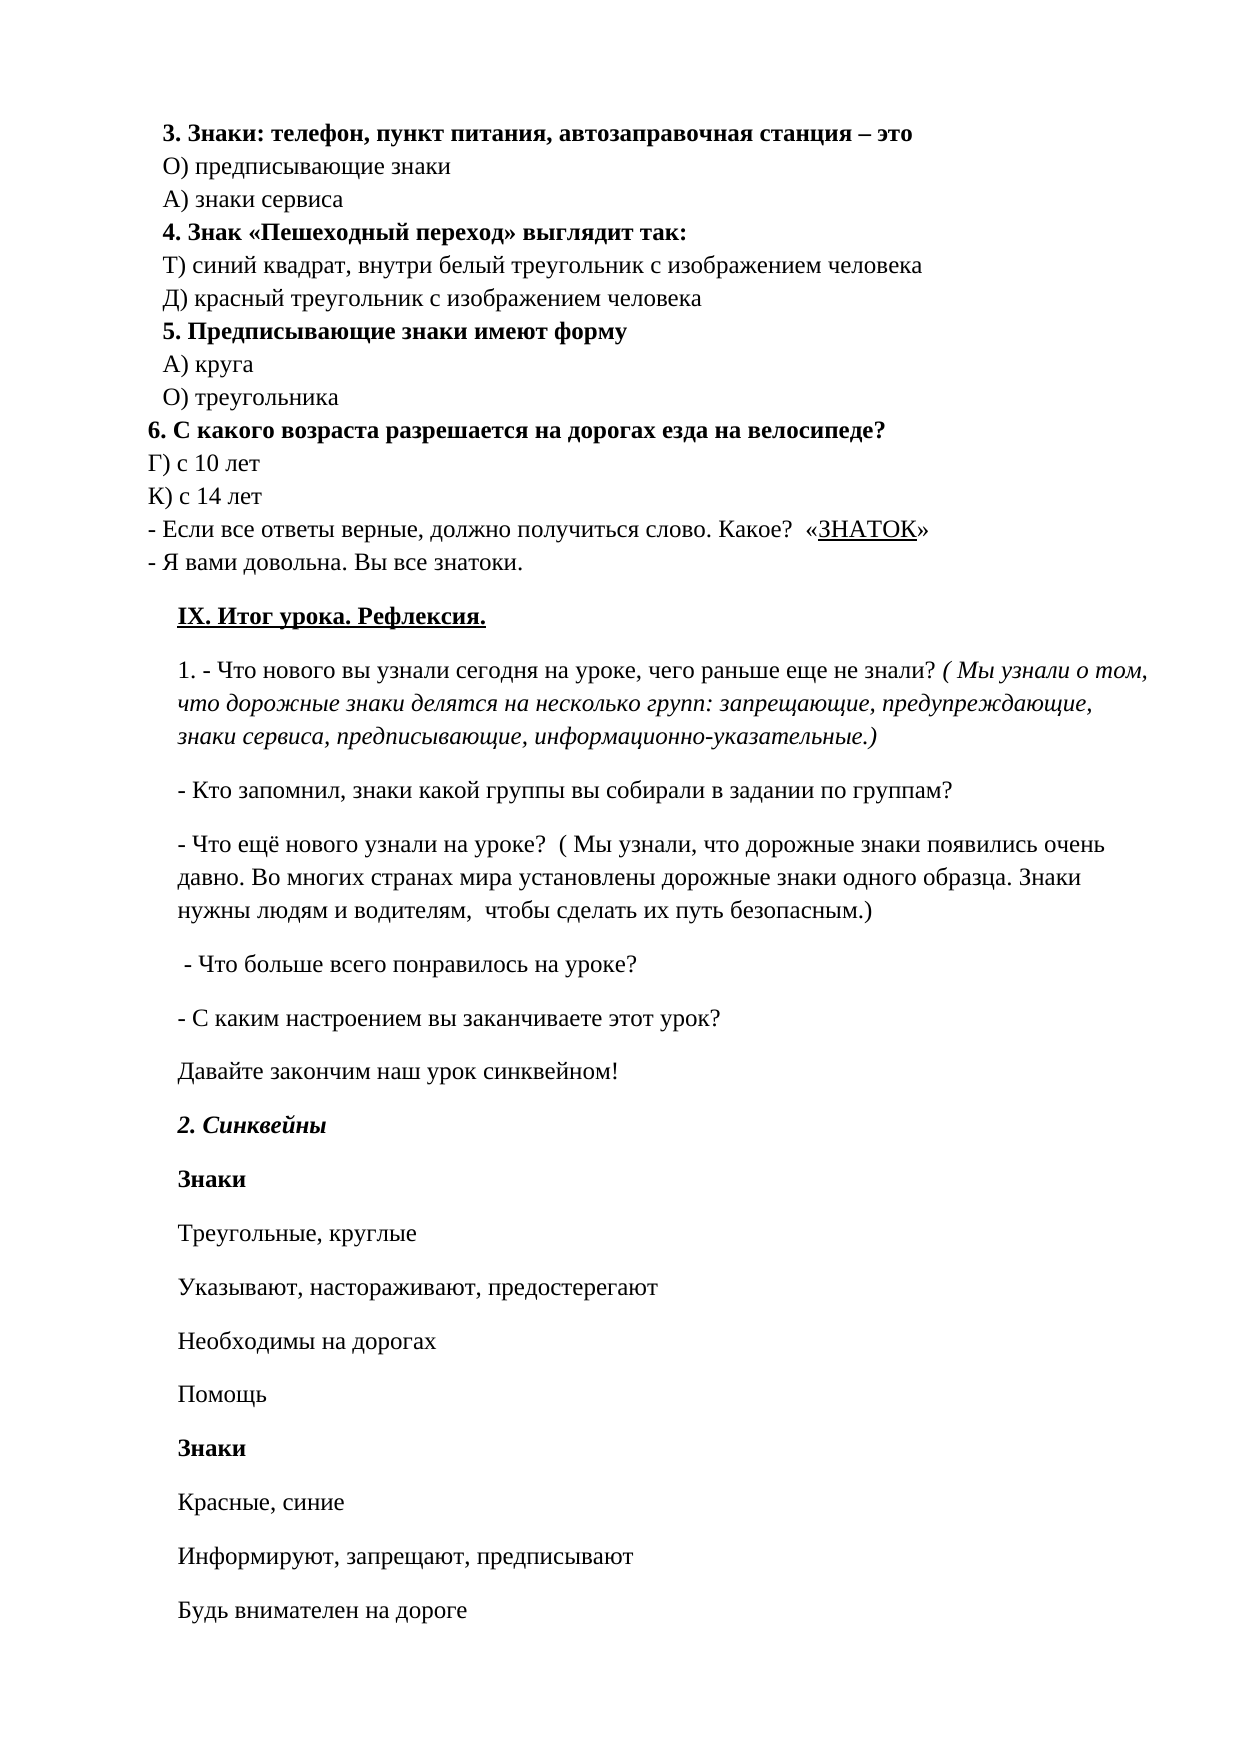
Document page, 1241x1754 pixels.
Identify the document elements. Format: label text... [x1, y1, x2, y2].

list Д) красный треугольник с изображением человека [162, 283, 1152, 312]
text Помощь [177, 1379, 1152, 1408]
text IX. Итог урока. Рефлексия. [177, 601, 1152, 630]
list А) знаки сервиса [162, 184, 1152, 213]
text Указывают, настораживают, предостерегают [177, 1272, 1152, 1301]
list О) треугольника [162, 382, 1152, 411]
list Т) синий квадрат, внутри белый треугольник с изображением человека [162, 250, 1152, 279]
list А) круга [162, 349, 1152, 378]
text Давайте закончим наш урок синквейном! [177, 1056, 1152, 1085]
text Информируют, запрещают, предписывают [177, 1541, 1152, 1570]
text 1. - Что нового вы узнали сегодня на уроке, чего раньше еще не знали? ( Мы узнали о том, что дорожные знаки делятся на несколько групп: запрещающие, предупреждающие, знаки сервиса, предписывающие, информационно-указательные.) [177, 655, 1152, 750]
text - С каким настроением вы заканчиваете этот урок? [177, 1003, 1152, 1031]
text Знаки [177, 1433, 1152, 1462]
text - Что ещё нового узнали на уроке? ( Мы узнали, что дорожные знаки появились очень давно. Во многих странах мира установлены дорожные знаки одного образца. Знаки нужны людям и водителям, чтобы сделать их путь безопасным.) [177, 829, 1152, 924]
text - Что больше всего понравилось на уроке? [177, 949, 1152, 977]
list - Я вами довольна. Вы все знатоки. [148, 547, 1152, 576]
text 2. Синквейны [177, 1110, 1152, 1139]
list 6. С какого возраста разрешается на дорогах езда на велосипеде? [148, 415, 1152, 444]
text Красные, синие [177, 1487, 1152, 1516]
text Будь внимателен на дороге [177, 1595, 1152, 1624]
list - Если все ответы верные, должно получиться слово. Какое? «ЗНАТОК» [148, 514, 1152, 543]
list 4. Знак «Пешеходный переход» выглядит так: [162, 217, 1152, 246]
list 3. Знаки: телефон, пункт питания, автозаправочная станция – это [162, 118, 1152, 147]
text Знаки [177, 1164, 1152, 1193]
text Необходимы на дорогах [177, 1326, 1152, 1354]
text Треугольные, круглые [177, 1218, 1152, 1247]
list К) с 14 лет [148, 481, 1152, 510]
list 5. Предписывающие знаки имеют форму [162, 316, 1152, 345]
text - Кто запомнил, знаки какой группы вы собирали в задании по группам? [177, 775, 1152, 804]
list Г) с 10 лет [148, 448, 1152, 477]
list О) предписывающие знаки [162, 151, 1152, 180]
